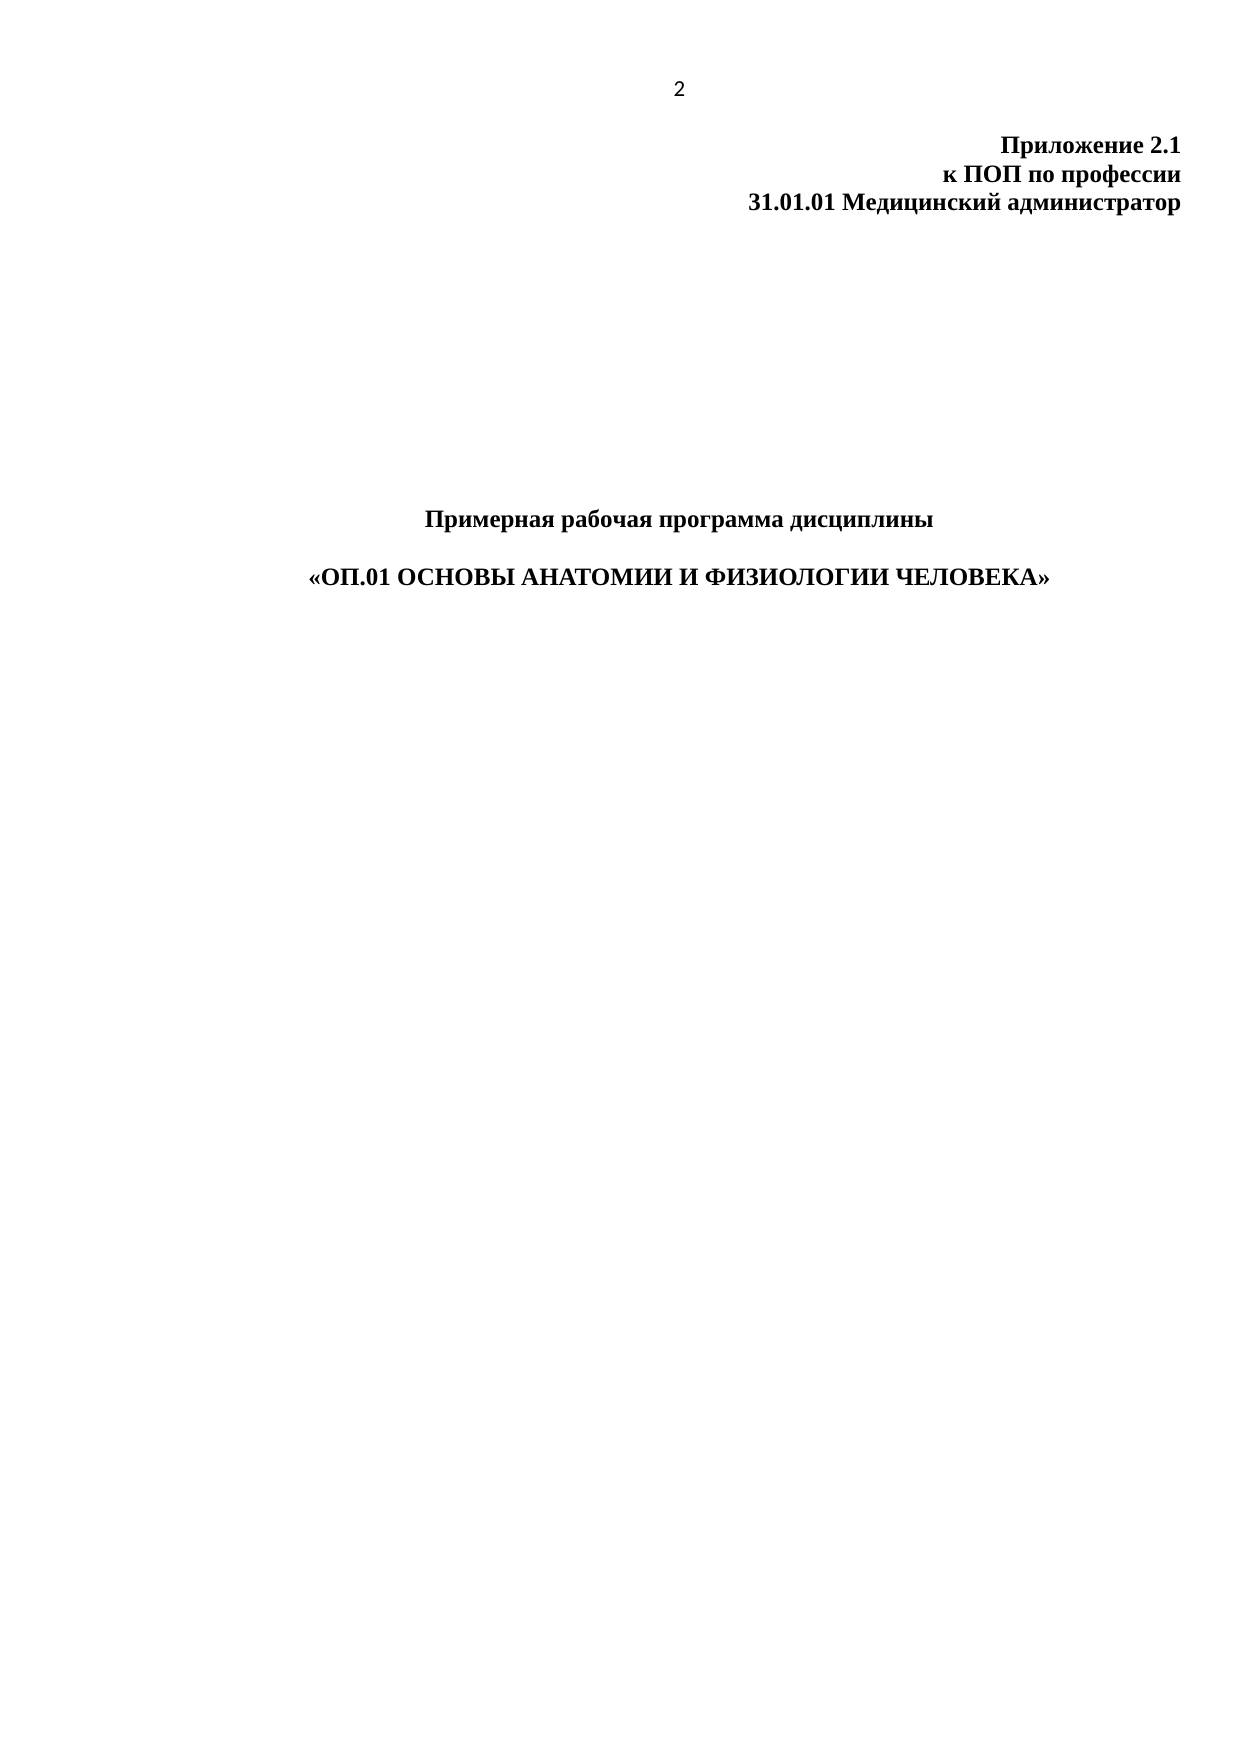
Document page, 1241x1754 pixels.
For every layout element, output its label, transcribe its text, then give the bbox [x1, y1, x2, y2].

text Примерная рабочая программа дисциплины [177, 504, 1181, 532]
text к ПОП по профессии [177, 159, 1181, 187]
text Приложение 2.1 [177, 130, 1181, 159]
subtitle «ОП.01 ОСНОВЫ АНАТОМИИ И ФИЗИОЛОГИИ ЧЕЛОВЕКА» [177, 562, 1181, 590]
text 31.01.01 Медицинский администратор [177, 187, 1181, 216]
